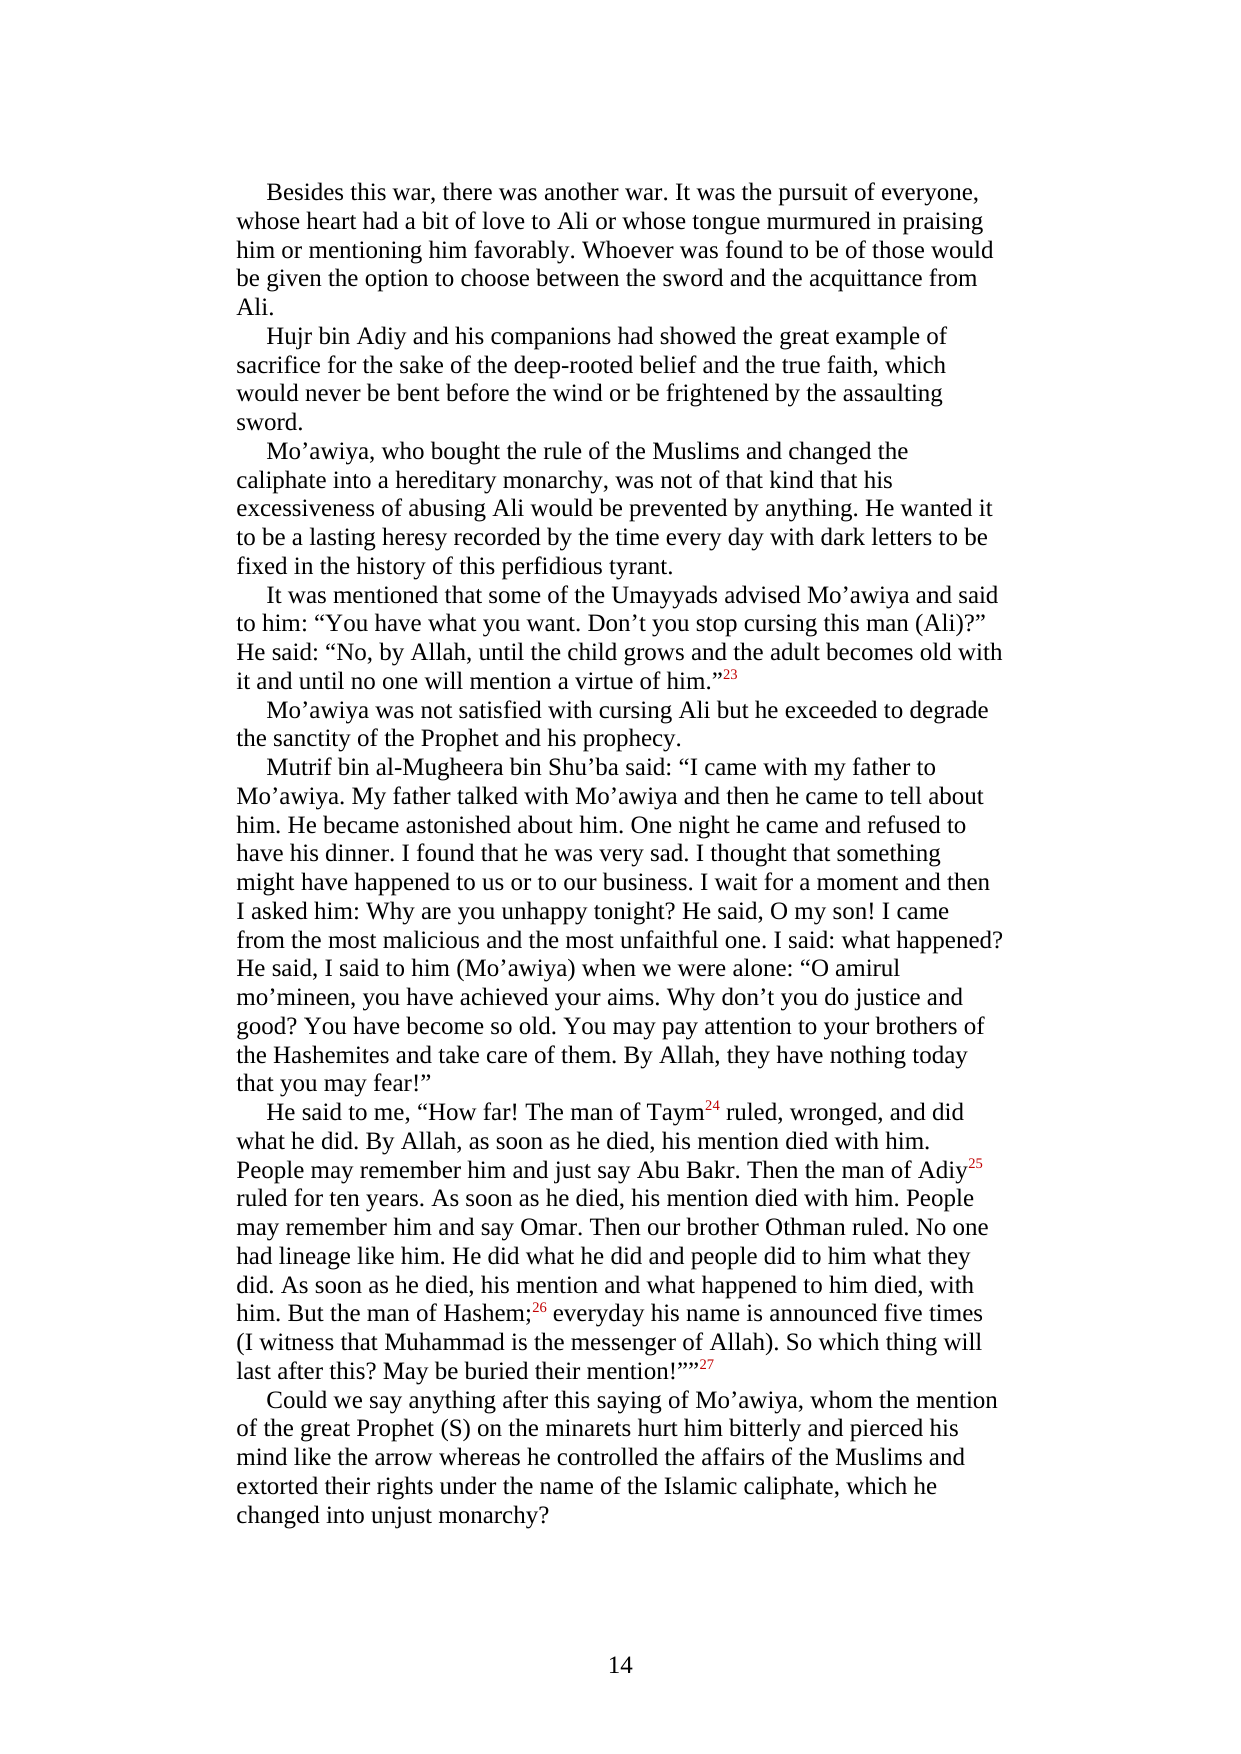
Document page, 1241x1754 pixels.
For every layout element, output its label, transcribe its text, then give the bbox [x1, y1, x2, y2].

text Could we say anything after this saying of Mo’awiya, whom the mention of the great Prophet (S) on the minarets hurt him bitterly and pierced his mind like the arrow whereas he controlled the affairs of the Muslims and extorted their rights under the name of the Islamic caliphate, which he changed into unjust monarchy? [236, 1385, 1004, 1528]
text Mutrif bin al-Mugheera bin Shu’ba said: “I came with my father to Mo’awiya. My father talked with Mo’awiya and then he came to tell about him. He became astonished about him. One night he came and refused to have his dinner. I found that he was very sad. I thought that something might have happened to us or to our business. I wait for a moment and then I asked him: Why are you unhappy tonight? He said, O my son! I came from the most malicious and the most unfaithful one. I said: what happened? He said, I said to him (Mo’awiya) when we were alone: “O amirul mo’mineen, you have achieved your aims. Why don’t you do justice and good? You have become so old. You may pay attention to your brothers of the Hashemites and take care of them. By Allah, they have nothing today that you may fear!” [236, 752, 1004, 1097]
text Mo’awiya was not satisfied with cursing Ali but he exceeded to degrade the sanctity of the Prophet and his prophecy. [236, 695, 1004, 752]
text It was mentioned that some of the Umayyads advised Mo’awiya and said to him: “You have what you want. Don’t you stop cursing this man (Ali)?” He said: “No, by Allah, until the child grows and the adult becomes old with it and until no one will mention a virtue of him.”23 [236, 580, 1004, 695]
text Hujr bin Adiy and his companions had showed the great example of sacrifice for the sake of the deep-rooted belief and the true faith, which would never be bent before the wind or be frightened by the assaulting sword. [236, 321, 1004, 436]
text Mo’awiya, who bought the rule of the Muslims and changed the caliphate into a hereditary monarchy, was not of that kind that his excessiveness of abusing Ali would be prevented by anything. He wanted it to be a lasting heresy recorded by the time every day with dark letters to be fixed in the history of this perfidious tyrant. [236, 436, 1004, 580]
text Besides this war, there was another war. It was the pursuit of everyone, whose heart had a bit of love to Ali or whose tongue murmured in praising him or mentioning him favorably. Whoever was found to be of those would be given the option to choose between the sword and the acquittance from Ali. [236, 177, 1004, 321]
text He said to me, “How far! The man of Taym24 ruled, wronged, and did what he did. By Allah, as soon as he died, his mention died with him. People may remember him and just say Abu Bakr. Then the man of Adiy25 ruled for ten years. As soon as he died, his mention died with him. People may remember him and say Omar. Then our brother Othman ruled. No one had lineage like him. He did what he did and people did to him what they did. As soon as he died, his mention and what happened to him died, with him. But the man of Hashem;26 everyday his name is announced five times (I witness that Muhammad is the messenger of Allah). So which thing will last after this? May be buried their mention!””27 [236, 1097, 1004, 1385]
